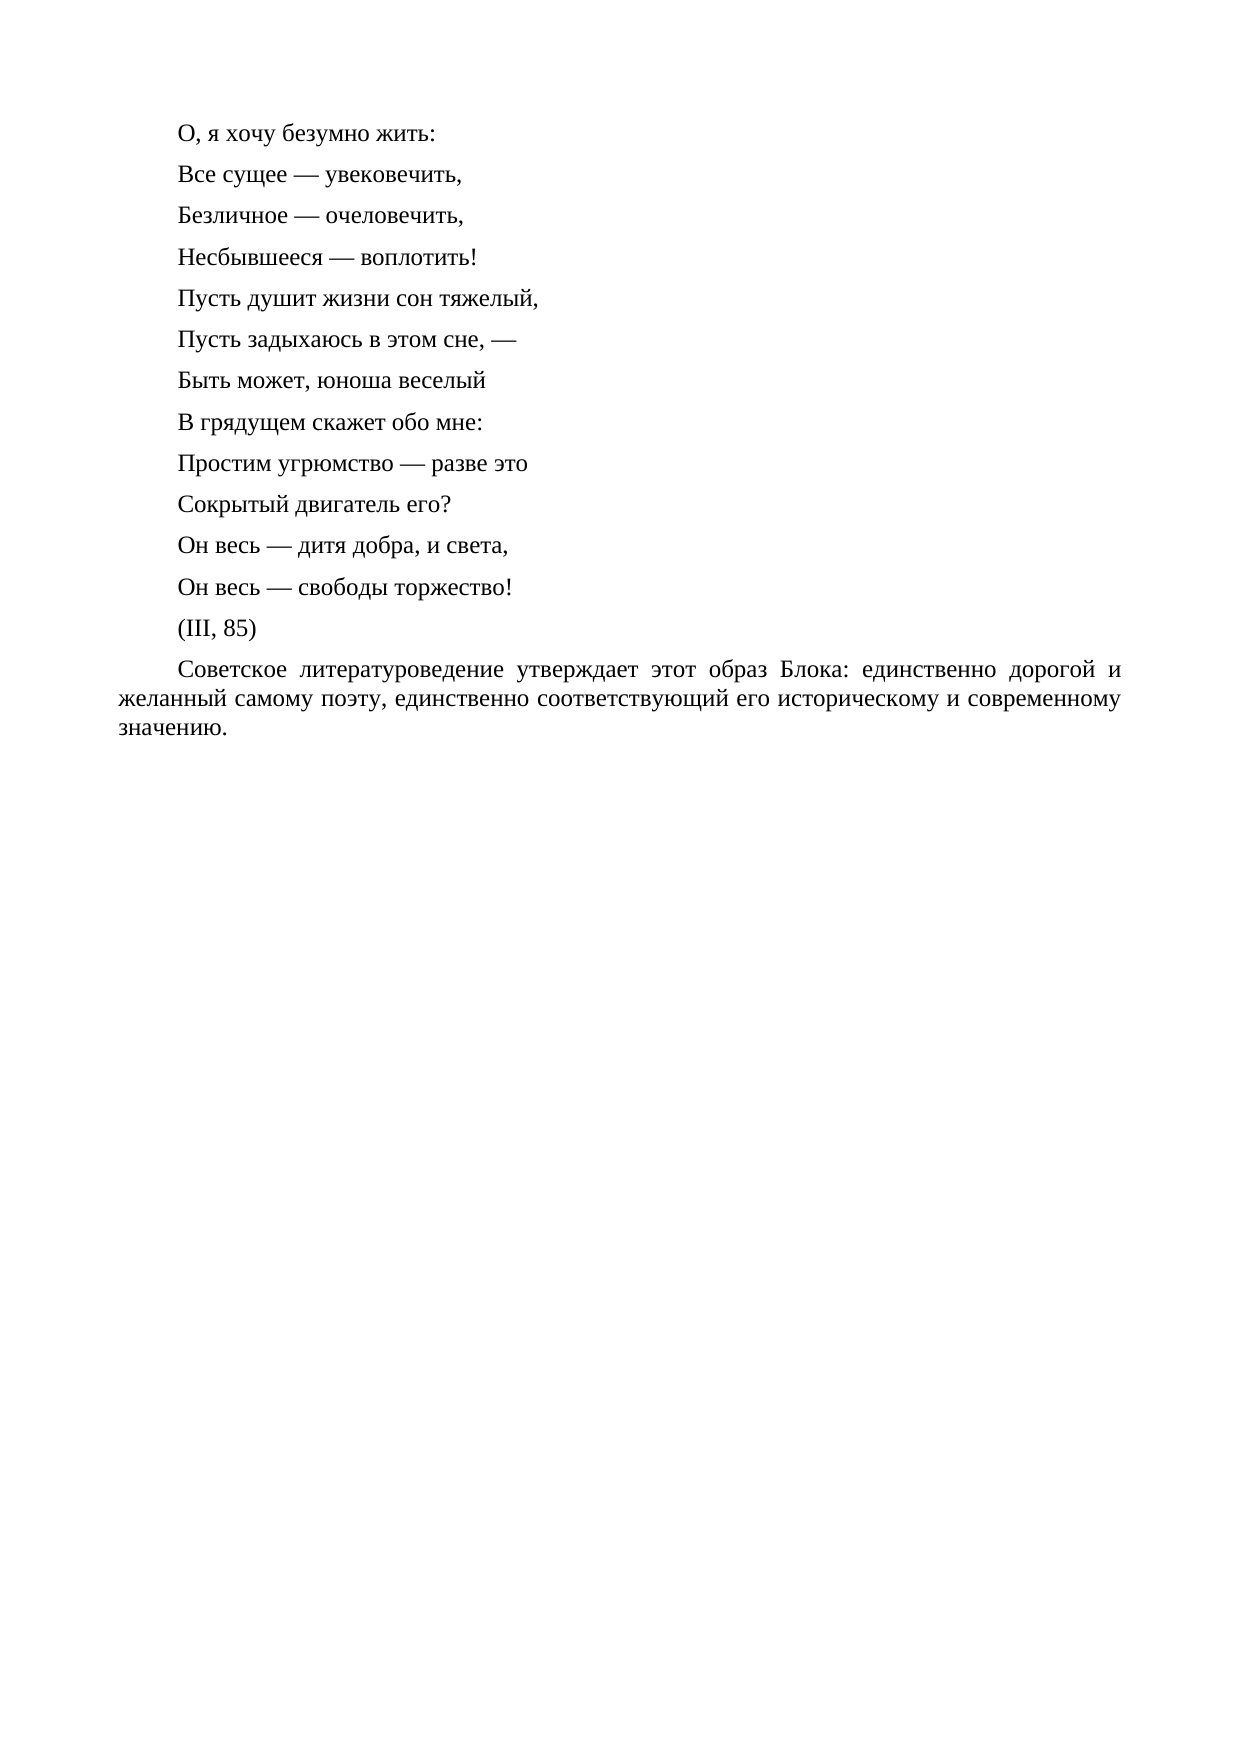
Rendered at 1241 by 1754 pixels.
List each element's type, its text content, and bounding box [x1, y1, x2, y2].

text В грядущем скажет обо мне: [118, 407, 1122, 436]
text Советское литературоведение утверждает этот образ Блока: единственно дорогой и желанный самому поэту, единственно соответствующий его историческому и современному значению. [118, 654, 1122, 741]
text Пусть душит жизни сон тяжелый, [118, 283, 1122, 312]
text Простим угрюмство — разве это [118, 448, 1122, 477]
text (III, 85) [118, 613, 1122, 642]
text Несбывшееся — воплотить! [118, 242, 1122, 271]
text Пусть задыхаюсь в этом сне, — [118, 324, 1122, 353]
text Он весь — свободы торжество! [118, 572, 1122, 601]
text Сокрытый двигатель его? [118, 489, 1122, 518]
text Он весь — дитя добра, и света, [118, 531, 1122, 559]
text Все сущее — увековечить, [118, 159, 1122, 188]
text Безличное — очеловечить, [118, 201, 1122, 229]
text О, я хочу безумно жить: [118, 118, 1122, 147]
text Быть может, юноша веселый [118, 366, 1122, 394]
